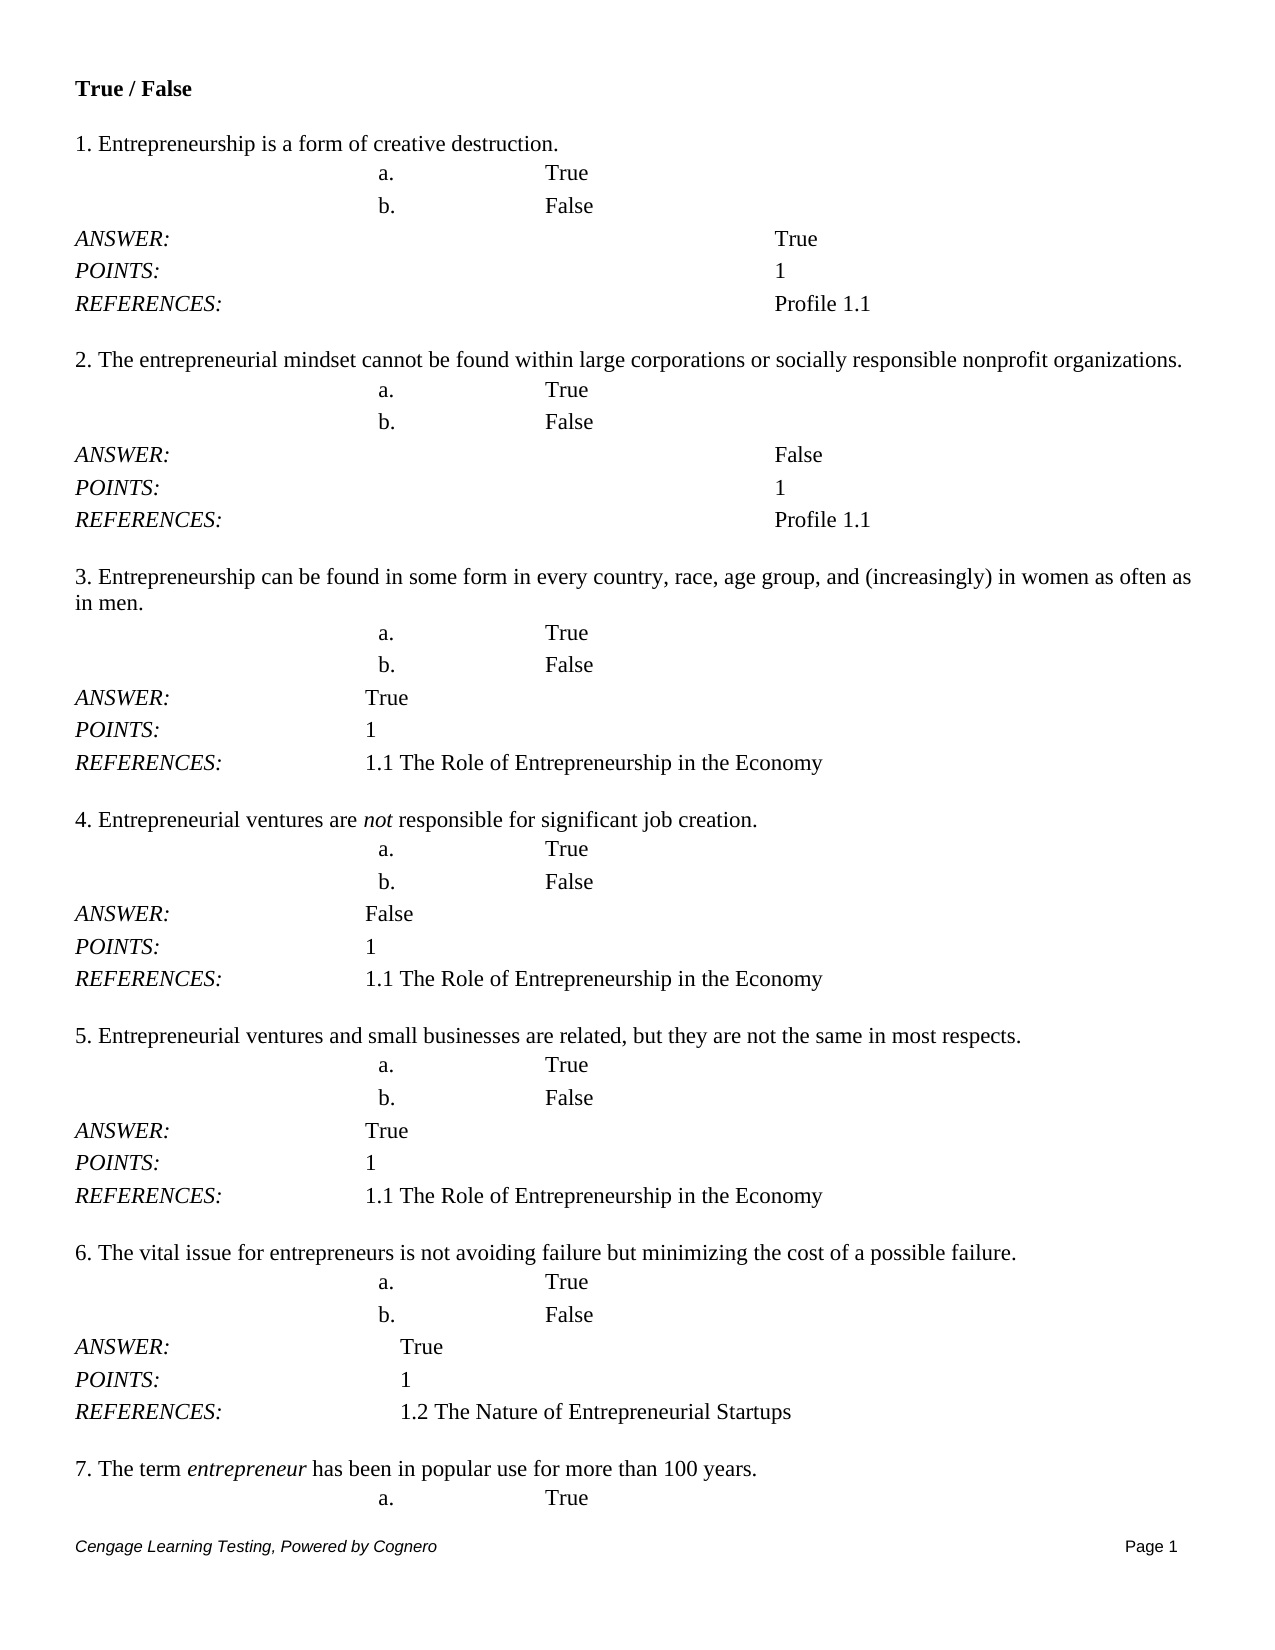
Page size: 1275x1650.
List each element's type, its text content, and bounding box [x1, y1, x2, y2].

table_header 6. ​The vital issue for entrepreneurs is not avoiding failure but minimizing the cost of a possible failure. [75, 1265, 1200, 1428]
table_header 3. Entrepreneurship can be found in some form in every country, race, age group, and (increasingly) in women as often as in men. [75, 616, 1200, 779]
table_header 1. Entrepreneurship is a form of creative destruction. [75, 156, 1200, 319]
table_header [75, 1481, 1200, 1514]
table_header 5. Entrepreneurial ventures and small businesses are related, but they are not the same in most respects. [75, 1048, 1200, 1212]
table_header 2. ​The entrepreneurial mindset cannot be found within large corporations or socially responsible nonprofit organizations. [75, 373, 1200, 536]
table_header 4. Entrepreneurial ventures are not responsible for significant job creation. [75, 832, 1200, 995]
